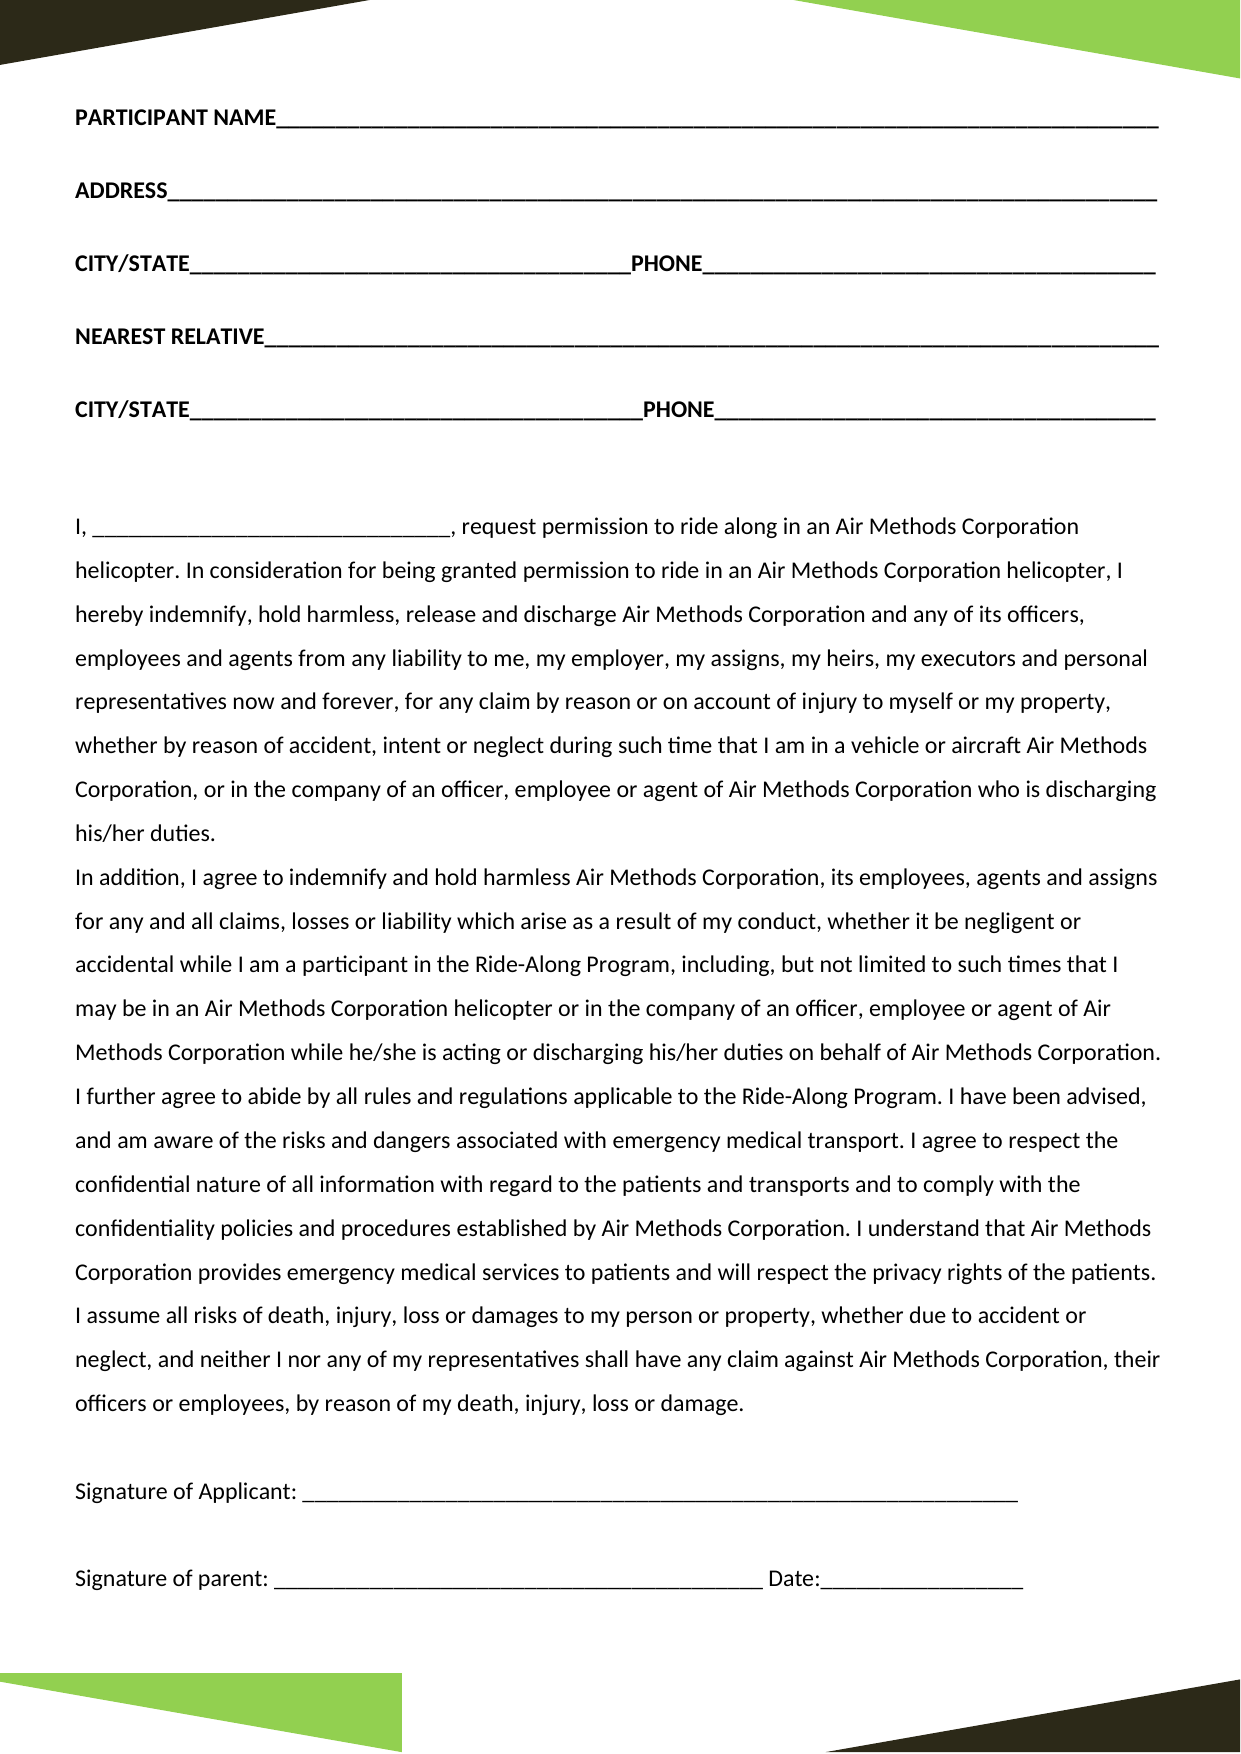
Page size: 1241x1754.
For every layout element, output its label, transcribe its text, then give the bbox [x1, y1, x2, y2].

text I, ______________________________, request permission to ride along in an Air Methods Corporation helicopter. In consideration for being granted permission to ride in an Air Methods Corporation helicopter, I hereby indemnify, hold harmless, release and discharge Air Methods Corporation and any of its officers, employees and agents from any liability to me, my employer, my assigns, my heirs, my executors and personal representatives now and forever, for any claim by reason or on account of injury to myself or my property, whether by reason of accident, intent or neglect during such time that I am in a vehicle or aircraft Air Methods Corporation, or in the company of an officer, employee or agent of Air Methods Corporation who is discharging his/her duties. [75, 511, 1165, 847]
text Signature of parent: _________________________________________ Date:_________________ [75, 1563, 1165, 1593]
text PARTICIPANT NAME__________________________________________________________________________ ADDRESS___________________________________________________________________________________ CITY/STATE_____________________________________PHONE______________________________________ [75, 102, 1165, 277]
text CITY/STATE______________________________________PHONE_____________________________________ [75, 394, 1165, 423]
text I assume all risks of death, injury, loss or damages to my person or property, whether due to accident or neglect, and neither I nor any of my representatives shall have any claim against Air Methods Corporation, their officers or employees, by reason of my death, injury, loss or damage. [75, 1300, 1165, 1417]
text I further agree to abide by all rules and regulations applicable to the Ride-Along Program. I have been advised, and am aware of the risks and dangers associated with emergency medical transport. I agree to respect the confidential nature of all information with regard to the patients and transports and to comply with the confidentiality policies and procedures established by Air Methods Corporation. I understand that Air Methods Corporation provides emergency medical services to patients and will respect the privacy rights of the patients. [75, 1081, 1165, 1286]
text NEAREST RELATIVE___________________________________________________________________________ [75, 321, 1165, 350]
text In addition, I agree to indemnify and hold harmless Air Methods Corporation, its employees, agents and assigns for any and all claims, losses or liability which arise as a result of my conduct, whether it be negligent or accidental while I am a participant in the Ride-Along Program, including, but not limited to such times that I may be in an Air Methods Corporation helicopter or in the company of an officer, employee or agent of Air Methods Corporation while he/she is acting or discharging his/her duties on behalf of Air Methods Corporation. [75, 862, 1165, 1067]
text Signature of Applicant: ____________________________________________________________ [75, 1476, 1165, 1505]
